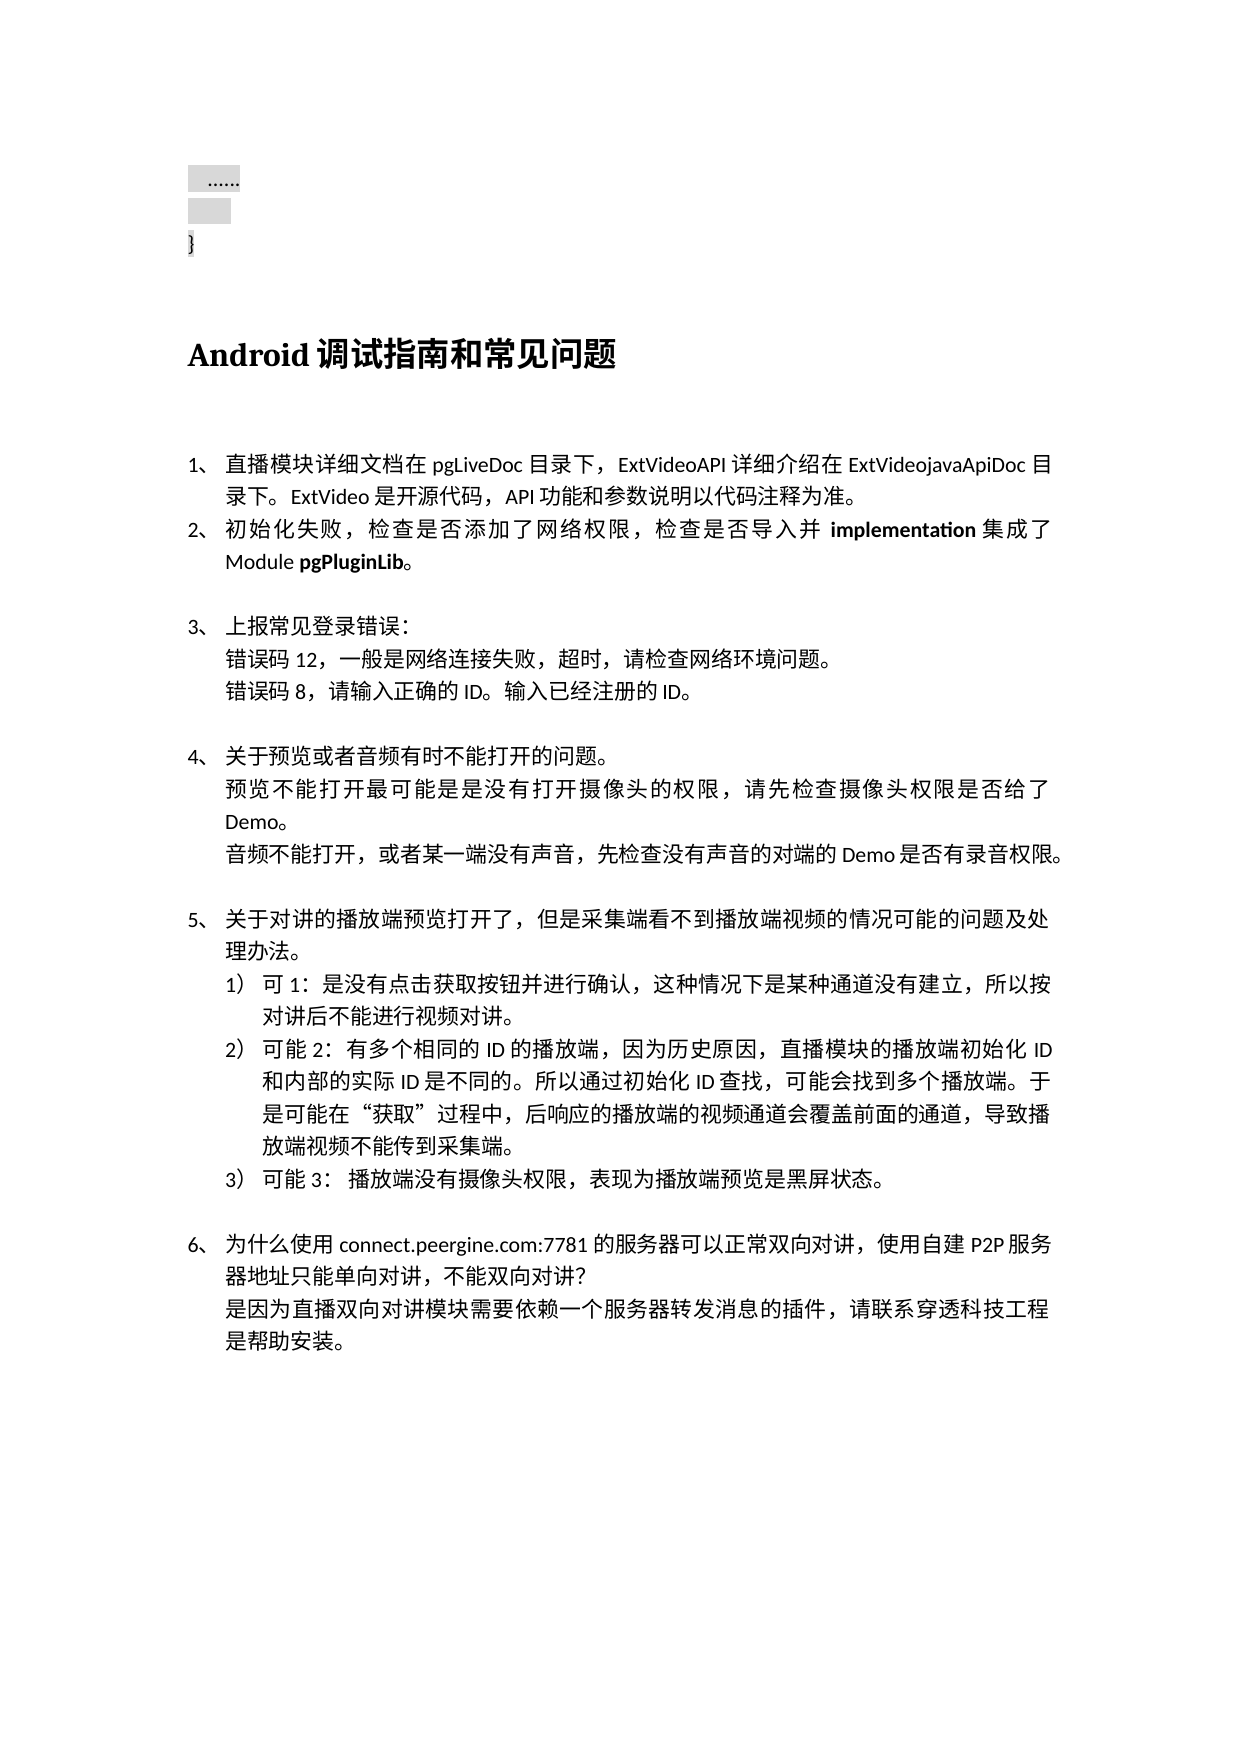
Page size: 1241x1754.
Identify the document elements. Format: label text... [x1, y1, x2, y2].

list 为什么使用connect.peergine.com:7781 的服务器可以正常双向对讲，使用自建P2P服务器地址只能单向对讲，不能双向对讲？ [187, 1226, 1053, 1291]
subtitle Android调试指南和常见问题 [187, 319, 1053, 384]
list 预览不能打开最可能是是没有打开摄像头的权限，请先检查摄像头权限是否给了Demo。 [225, 771, 1053, 836]
list 错误码8，请输入正确的ID。输入已经注册的ID。 [225, 674, 1053, 706]
list 关于预览或者音频有时不能打开的问题。 [187, 739, 1053, 771]
list 音频不能打开，或者某一端没有声音，先检查没有声音的对端的Demo是否有录音权限。 [225, 836, 1053, 869]
list 关于对讲的播放端预览打开了，但是采集端看不到播放端视频的情况可能的问题及处理办法。 [187, 901, 1053, 966]
list 是因为直播双向对讲模块需要依赖一个服务器转发消息的插件，请联系穿透科技工程是帮助安装。 [225, 1291, 1053, 1356]
list 可能2：有多个相同的ID的播放端，因为历史原因，直播模块的播放端初始化ID和内部的实际ID是不同的。所以通过初始化ID查找，可能会找到多个播放端。于是可能在“获取”过程中，后响应的播放端的视频通道会覆盖前面的通道，导致播放端视频不能传到采集端。 [225, 1031, 1053, 1161]
list 直播模块详细文档在pgLiveDoc目录下，ExtVideoAPI详细介绍在ExtVideojavaApiDoc目录下。ExtVideo是开源代码，API功能和参数说明以代码注释为准。 [187, 446, 1053, 511]
list 上报常见登录错误： [187, 609, 1053, 641]
list 可能3： 播放端没有摄像头权限，表现为播放端预览是黑屏状态。 [225, 1161, 1053, 1194]
list 可1：是没有点击获取按钮并进行确认，这种情况下是某种通道没有建立，所以按对讲后不能进行视频对讲。 [225, 966, 1053, 1031]
list 错误码12，一般是网络连接失败，超时，请检查网络环境问题。 [225, 641, 1053, 674]
text ...... [187, 162, 1053, 194]
text } [187, 227, 1053, 259]
list 初始化失败，检查是否添加了网络权限，检查是否导入并implementation集成了Module pgPluginLib。 [187, 511, 1053, 576]
